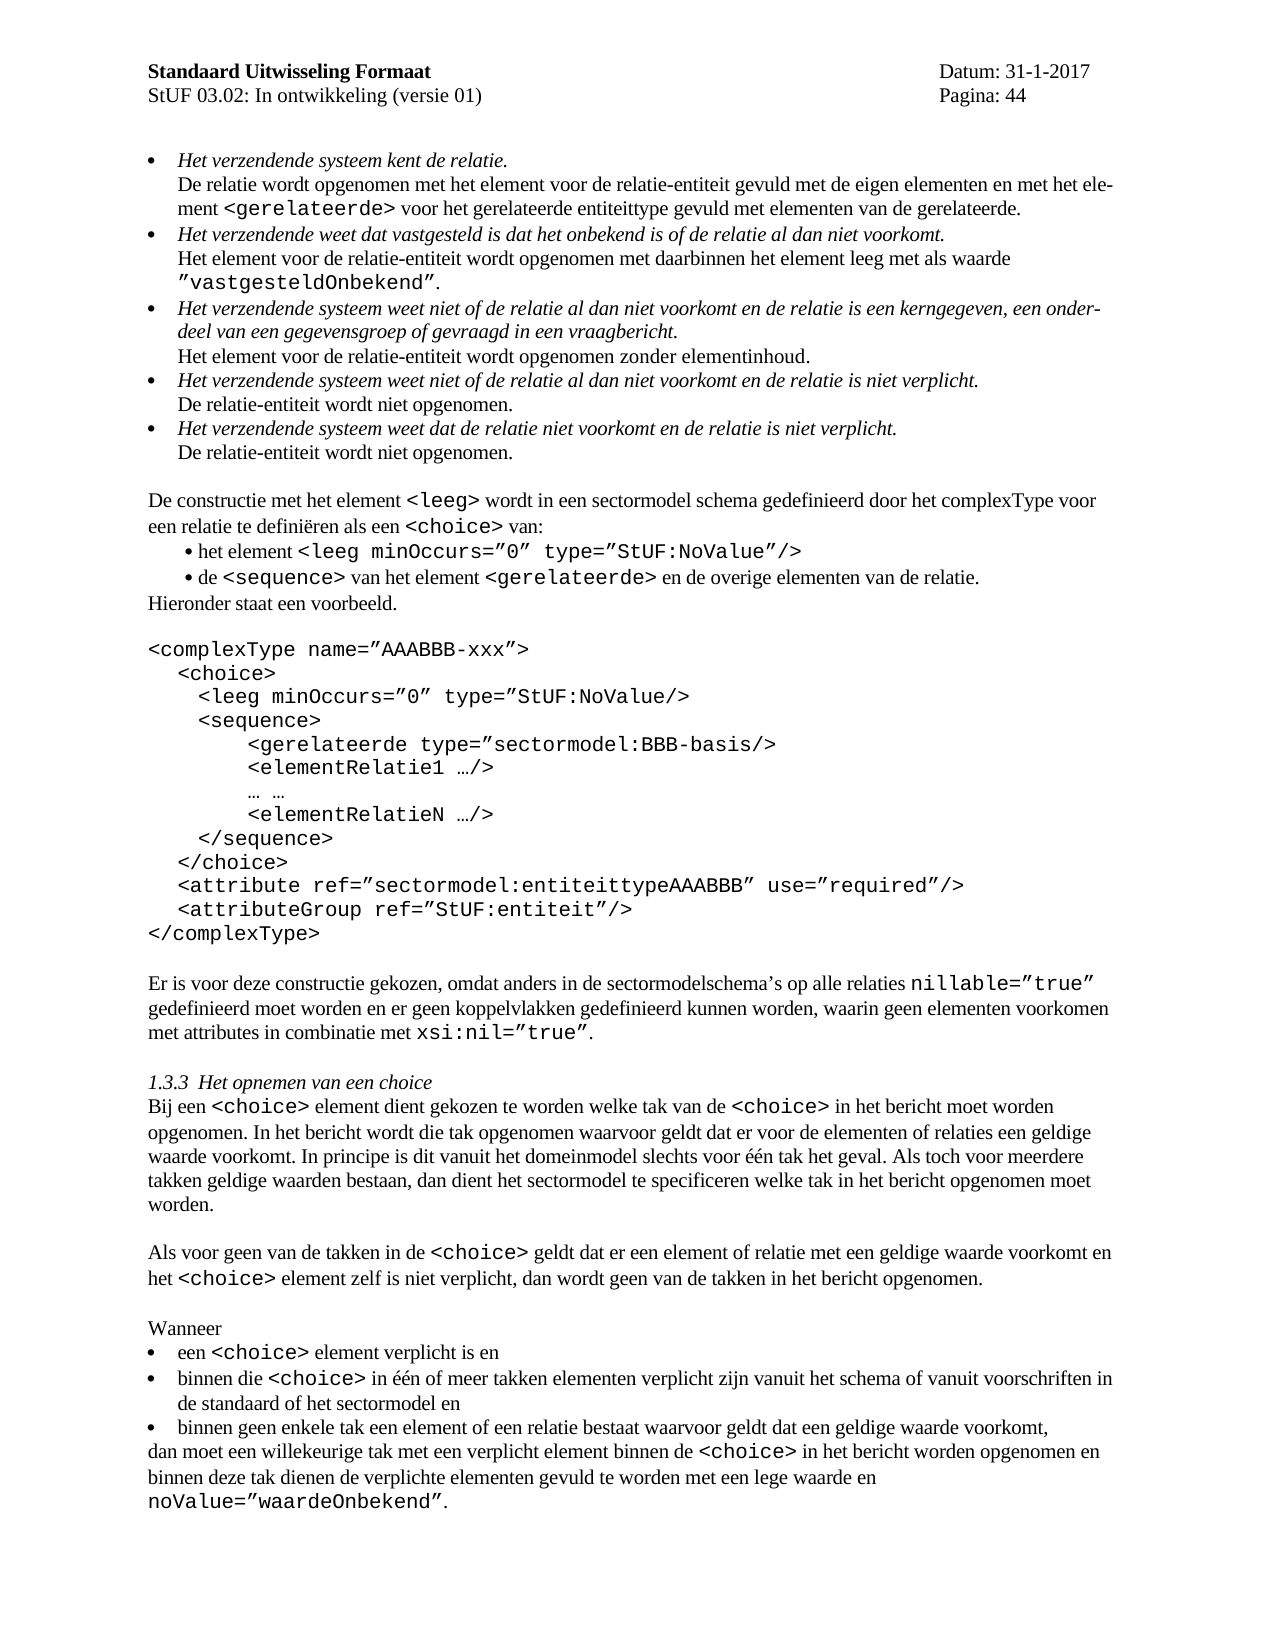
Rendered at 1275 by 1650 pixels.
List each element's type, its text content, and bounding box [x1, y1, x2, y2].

text Wanneer [148, 1316, 1127, 1340]
list het element <leeg minOccurs=”0” type=”StUF:NoValue”/> [185, 539, 1127, 565]
text <leeg minOccurs=”0” type=”StUF:NoValue/> [148, 686, 1127, 710]
text Als voor geen van de takken in de <choice> geldt dat er een element of relatie met een geldige waarde voorkomt en het <choice> element zelf is niet verplicht, dan wordt geen van de takken in het bericht opgenomen. [148, 1240, 1127, 1292]
text De constructie met het element <leeg> wordt in een sectormodel schema gedefinieerd door het complexType voor een relatie te definiëren als een <choice> van: [148, 488, 1127, 539]
text </sequence> [148, 828, 1127, 852]
text Bij een <choice> element dient gekozen te worden welke tak van de <choice> in het bericht moet worden opgenomen. In het bericht wordt die tak opgenomen waarvoor geldt dat er voor de elementen of relaties een geldige waarde voorkomt. In principe is dit vanuit het domeinmodel slechts voor één tak het geval. Als toch voor meerdere takken geldige waarden bestaan, dan dient het sectormodel te specificeren welke tak in het bericht opgenomen moet worden. [148, 1094, 1127, 1216]
text </choice> [148, 852, 1127, 875]
text <complexType name=”AAABBB-xxx”> [148, 639, 1127, 663]
list Het verzendende systeem kent de relatie. De relatie wordt opgenomen met het element voor de relatie-entiteit gevuld met de eigen elementen en met het element <gerelateerde> voor het gerelateerde entiteittype gevuld met elementen van de gerelateerde. [148, 148, 1127, 222]
list een <choice> element verplicht is en [148, 1340, 1127, 1365]
list Het verzendende weet dat vastgesteld is dat het onbekend is of de relatie al dan niet voorkomt. Het element voor de relatie-entiteit wordt opgenomen met daarbinnen het element leeg met als waarde ”vastgesteldOnbekend”. [148, 222, 1127, 295]
text <gerelateerde type=”sectormodel:BBB-basis/> [148, 733, 1127, 757]
text </complexType> [148, 923, 1127, 946]
text <elementRelatieN …/> [148, 804, 1127, 828]
list Het verzendende systeem weet dat de relatie niet voorkomt en de relatie is niet verplicht. De relatie-entiteit wordt niet opgenomen. [148, 416, 1127, 464]
list binnen geen enkele tak een element of een relatie bestaat waarvoor geldt dat een geldige waarde voorkomt, [148, 1415, 1127, 1439]
text <attributeGroup ref=”StUF:entiteit”/> [148, 899, 1127, 923]
text <choice> [148, 663, 1127, 686]
subtitle Het opnemen van een choice [148, 1070, 1127, 1094]
text <attribute ref=”sectormodel:entiteittypeAAABBB” use=”required”/> [148, 875, 1127, 899]
list binnen die <choice> in één of meer takken elementen verplicht zijn vanuit het schema of vanuit voorschriften in de standaard of het sectormodel en [148, 1365, 1127, 1415]
text <elementRelatie1 …/> [148, 757, 1127, 781]
text Er is voor deze constructie gekozen, omdat anders in de sectormodelschema’s op alle relaties nillable=”true” gedefinieerd moet worden en er geen koppelvlakken gedefinieerd kunnen worden, waarin geen elementen voorkomen met attributes in combinatie met xsi:nil=”true”. [148, 970, 1127, 1046]
list de <sequence> van het element <gerelateerde> en de overige elementen van de relatie. [185, 565, 1127, 591]
text … … [148, 781, 1127, 804]
text Hieronder staat een voorbeeld. [148, 591, 1127, 615]
list Het verzendende systeem weet niet of de relatie al dan niet voorkomt en de relatie is een kerngegeven, een onderdeel van een gegevensgroep of gevraagd in een vraagbericht. Het element voor de relatie-entiteit wordt opgenomen zonder elementinhoud. [148, 295, 1127, 368]
text <sequence> [148, 710, 1127, 733]
list Het verzendende systeem weet niet of de relatie al dan niet voorkomt en de relatie is niet verplicht. De relatie-entiteit wordt niet opgenomen. [148, 368, 1127, 416]
text dan moet een willekeurige tak met een verplicht element binnen de <choice> in het bericht worden opgenomen en binnen deze tak dienen de verplichte elementen gevuld te worden met een lege waarde en noValue=”waardeOnbekend”. [148, 1439, 1127, 1515]
